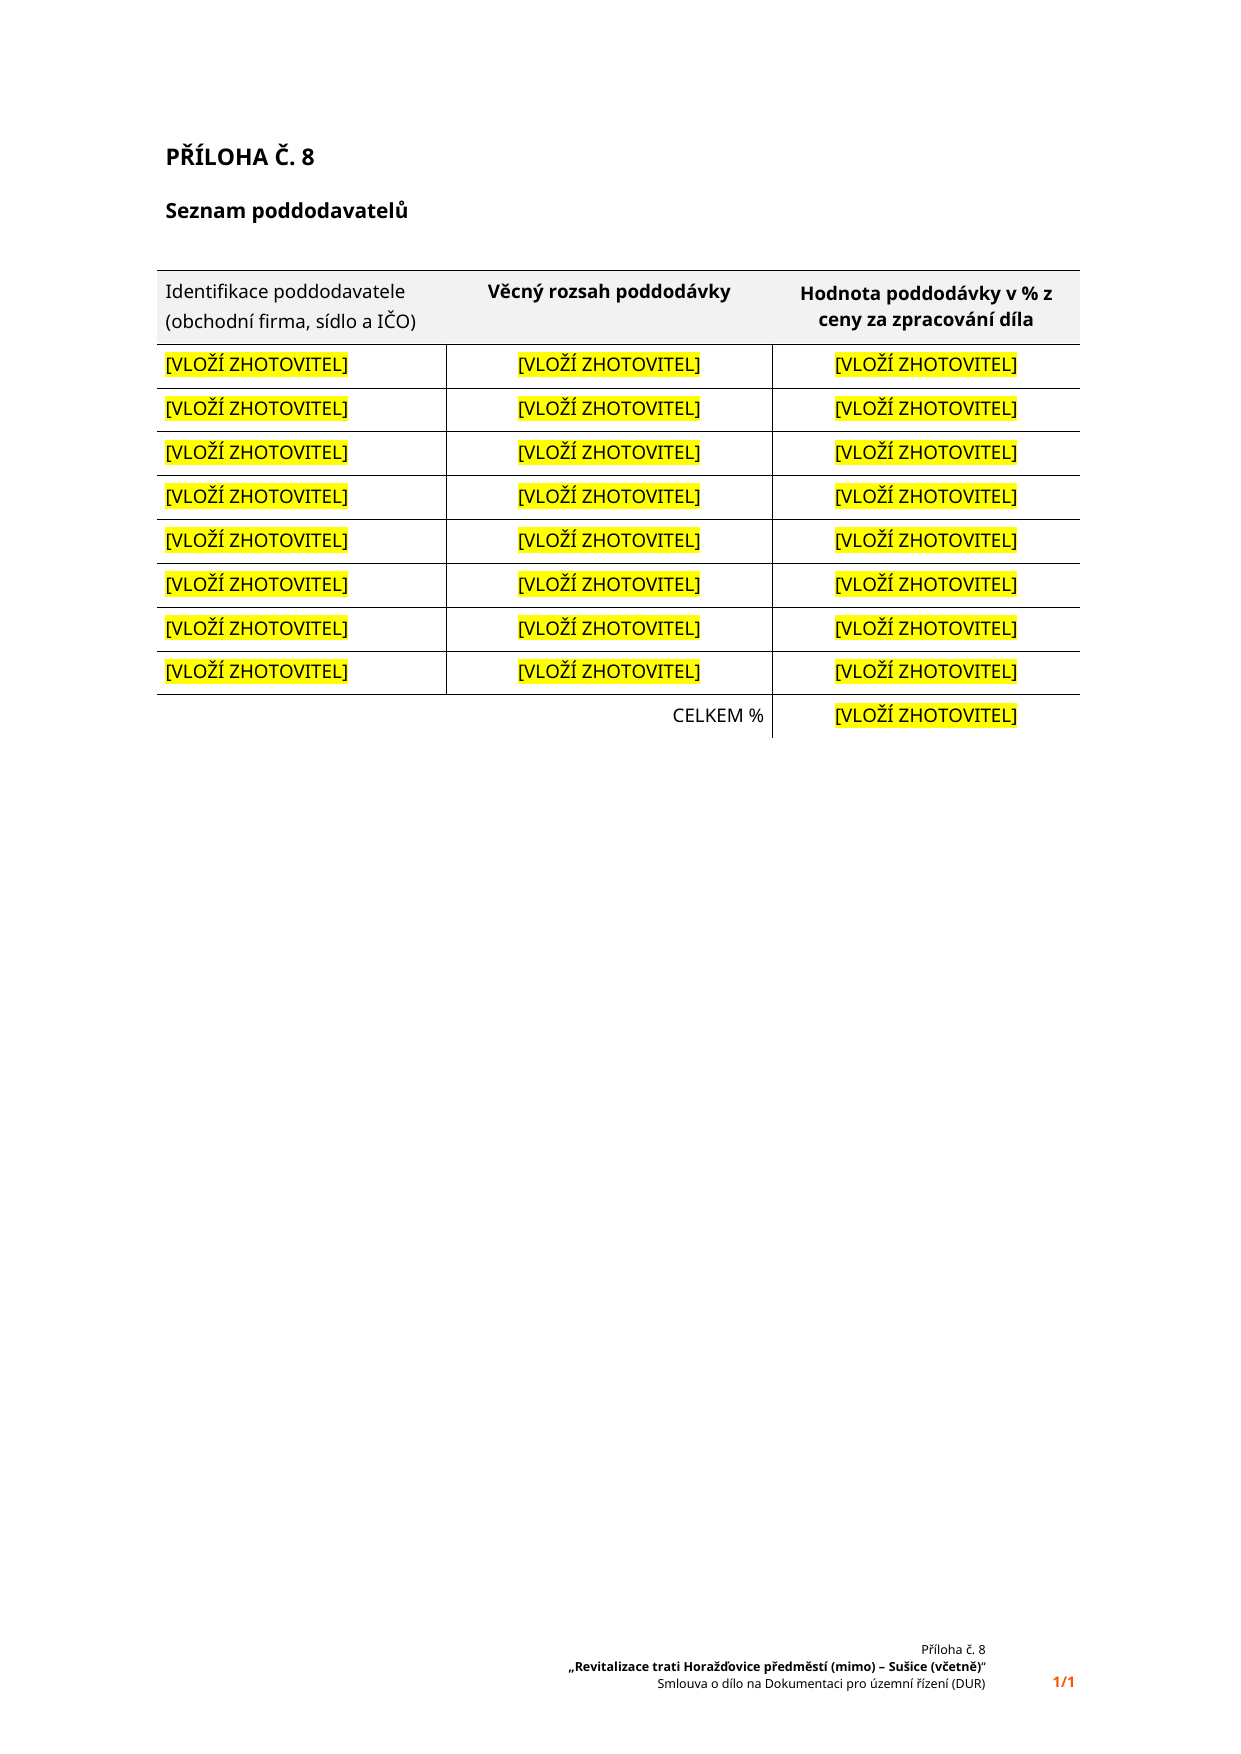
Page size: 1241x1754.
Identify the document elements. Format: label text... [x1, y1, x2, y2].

table_header Věcný rozsah poddodávky [446, 271, 772, 343]
table_cell CELKEM % [157, 695, 772, 738]
table_cell [VLOŽÍ ZHOTOVITEL] [773, 345, 1080, 387]
table_cell [VLOŽÍ ZHOTOVITEL] [447, 476, 772, 519]
table_cell [VLOŽÍ ZHOTOVITEL] [773, 695, 1080, 738]
table_cell [VLOŽÍ ZHOTOVITEL] [157, 608, 446, 651]
table_cell [VLOŽÍ ZHOTOVITEL] [157, 652, 446, 694]
table_cell [VLOŽÍ ZHOTOVITEL] [447, 520, 772, 563]
table_cell [VLOŽÍ ZHOTOVITEL] [773, 389, 1080, 431]
table_cell [VLOŽÍ ZHOTOVITEL] [447, 345, 772, 387]
text Příloha č. 8 [165, 141, 1075, 173]
table_cell [VLOŽÍ ZHOTOVITEL] [773, 652, 1080, 694]
table_header Identifikace poddodavatele (obchodní firma, sídlo a IČO) [157, 271, 446, 343]
table_cell [VLOŽÍ ZHOTOVITEL] [447, 608, 772, 651]
table_cell [VLOŽÍ ZHOTOVITEL] [447, 652, 772, 694]
table_cell [VLOŽÍ ZHOTOVITEL] [773, 608, 1080, 651]
table_cell [VLOŽÍ ZHOTOVITEL] [773, 564, 1080, 607]
table_cell [VLOŽÍ ZHOTOVITEL] [157, 520, 446, 563]
table_cell [VLOŽÍ ZHOTOVITEL] [157, 476, 446, 519]
table_cell [VLOŽÍ ZHOTOVITEL] [773, 520, 1080, 563]
table_cell [VLOŽÍ ZHOTOVITEL] [773, 476, 1080, 519]
table_header Hodnota poddodávky v % z ceny za zpracování díla [772, 271, 1080, 343]
text Seznam poddodavatelů [165, 197, 1075, 225]
table_cell [VLOŽÍ ZHOTOVITEL] [157, 564, 446, 607]
table_cell [VLOŽÍ ZHOTOVITEL] [447, 564, 772, 607]
table_cell [VLOŽÍ ZHOTOVITEL] [157, 389, 446, 431]
table_cell [VLOŽÍ ZHOTOVITEL] [157, 345, 446, 387]
table_cell [VLOŽÍ ZHOTOVITEL] [447, 389, 772, 431]
table_cell [VLOŽÍ ZHOTOVITEL] [157, 432, 446, 475]
table_cell [VLOŽÍ ZHOTOVITEL] [447, 432, 772, 475]
table_cell [VLOŽÍ ZHOTOVITEL] [773, 432, 1080, 475]
